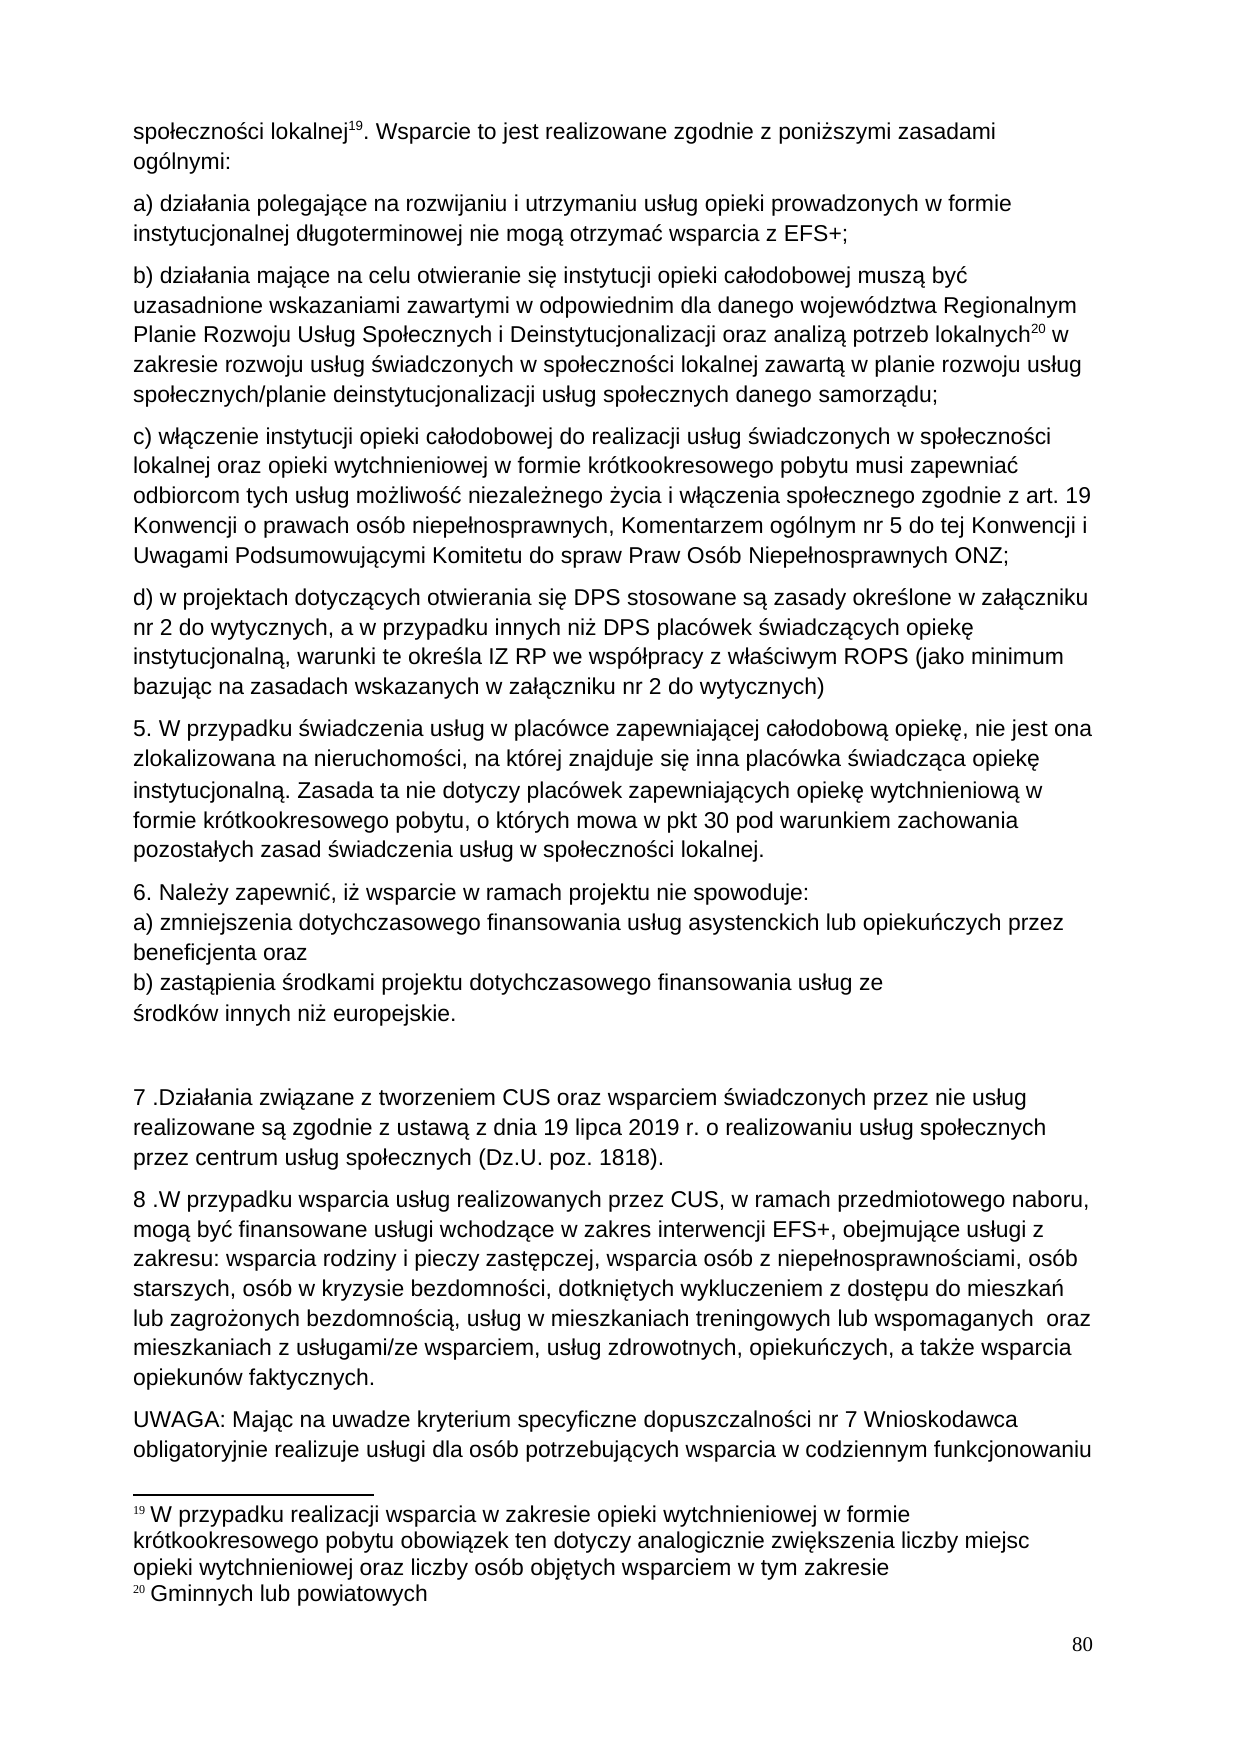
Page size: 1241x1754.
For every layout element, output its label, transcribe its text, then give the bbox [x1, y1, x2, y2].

text 5. W przypadku świadczenia usług w placówce zapewniającej całodobową opiekę, nie jest ona zlokalizowana na nieruchomości, na której znajduje się inna placówka świadcząca opiekę instytucjonalną. Zasada ta nie dotyczy placówek zapewniających opiekę wytchnieniową w formie krótkookresowego pobytu, o których mowa w pkt 30 pod warunkiem zachowania pozostałych zasad świadczenia usług w społeczności lokalnej. [133, 715, 1092, 863]
text a) zmniejszenia dotychczasowego finansowania usług asystenckich lub opiekuńczych przez beneficjenta oraz [133, 909, 1092, 965]
text 8 .W przypadku wsparcia usług realizowanych przez CUS, w ramach przedmiotowego naboru, mogą być finansowane usługi wchodzące w zakres interwencji EFS+, obejmujące usługi z zakresu: wsparcia rodziny i pieczy zastępczej, wsparcia osób z niepełnosprawnościami, osób starszych, osób w kryzysie bezdomności, dotkniętych wykluczeniem z dostępu do mieszkań lub zagrożonych bezdomnością, usług w mieszkaniach treningowych lub wspomaganych oraz mieszkaniach z usługami/ze wsparciem, usług zdrowotnych, opiekuńczych, a także wsparcia opiekunów faktycznych. [133, 1186, 1092, 1390]
text 6. Należy zapewnić, iż wsparcie w ramach projektu nie spowoduje: [133, 879, 1092, 905]
text d) w projektach dotyczących otwierania się DPS stosowane są zasady określone w załączniku nr 2 do wytycznych, a w przypadku innych niż DPS placówek świadczących opiekę instytucjonalną, warunki te określa IZ RP we współpracy z właściwym ROPS (jako minimum bazując na zasadach wskazanych w załączniku nr 2 do wytycznych) [133, 584, 1092, 699]
text c) włączenie instytucji opieki całodobowej do realizacji usług świadczonych w społeczności lokalnej oraz opieki wytchnieniowej w formie krótkookresowego pobytu musi zapewniać odbiorcom tych usług możliwość niezależnego życia i włączenia społecznego zgodnie z art. 19 Konwencji o prawach osób niepełnosprawnych, Komentarzem ogólnym nr 5 do tej Konwencji i Uwagami Podsumowującymi Komitetu do spraw Praw Osób Niepełnosprawnych ONZ; [133, 423, 1092, 568]
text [133, 1406, 1092, 1462]
text b) zastąpienia środkami projektu dotychczasowego finansowania usług ze [133, 969, 1092, 996]
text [133, 118, 1092, 174]
text b) działania mające na celu otwieranie się instytucji opieki całodobowej muszą być uzasadnione wskazaniami zawartymi w odpowiednim dla danego województwa Regionalnym Planie Rozwoju Usług Społecznych i Deinstytucjonalizacji oraz analizą potrzeb lokalnych w zakresie rozwoju usług świadczonych w społeczności lokalnej zawartą w planie rozwoju usług społecznych/planie deinstytucjonalizacji usług społecznych danego samorządu; [133, 262, 1092, 407]
text 7 .Działania związane z tworzeniem CUS oraz wsparciem świadczonych przez nie usług realizowane są zgodnie z ustawą z dnia 19 lipca 2019 r. o realizowaniu usług społecznych przez centrum usług społecznych (Dz.U. poz. 1818). [133, 1084, 1092, 1170]
text środków innych niż europejskie. [133, 999, 1092, 1026]
text a) działania polegające na rozwijaniu i utrzymaniu usług opieki prowadzonych w formie instytucjonalnej długoterminowej nie mogą otrzymać wsparcia z EFS+; [133, 190, 1092, 246]
